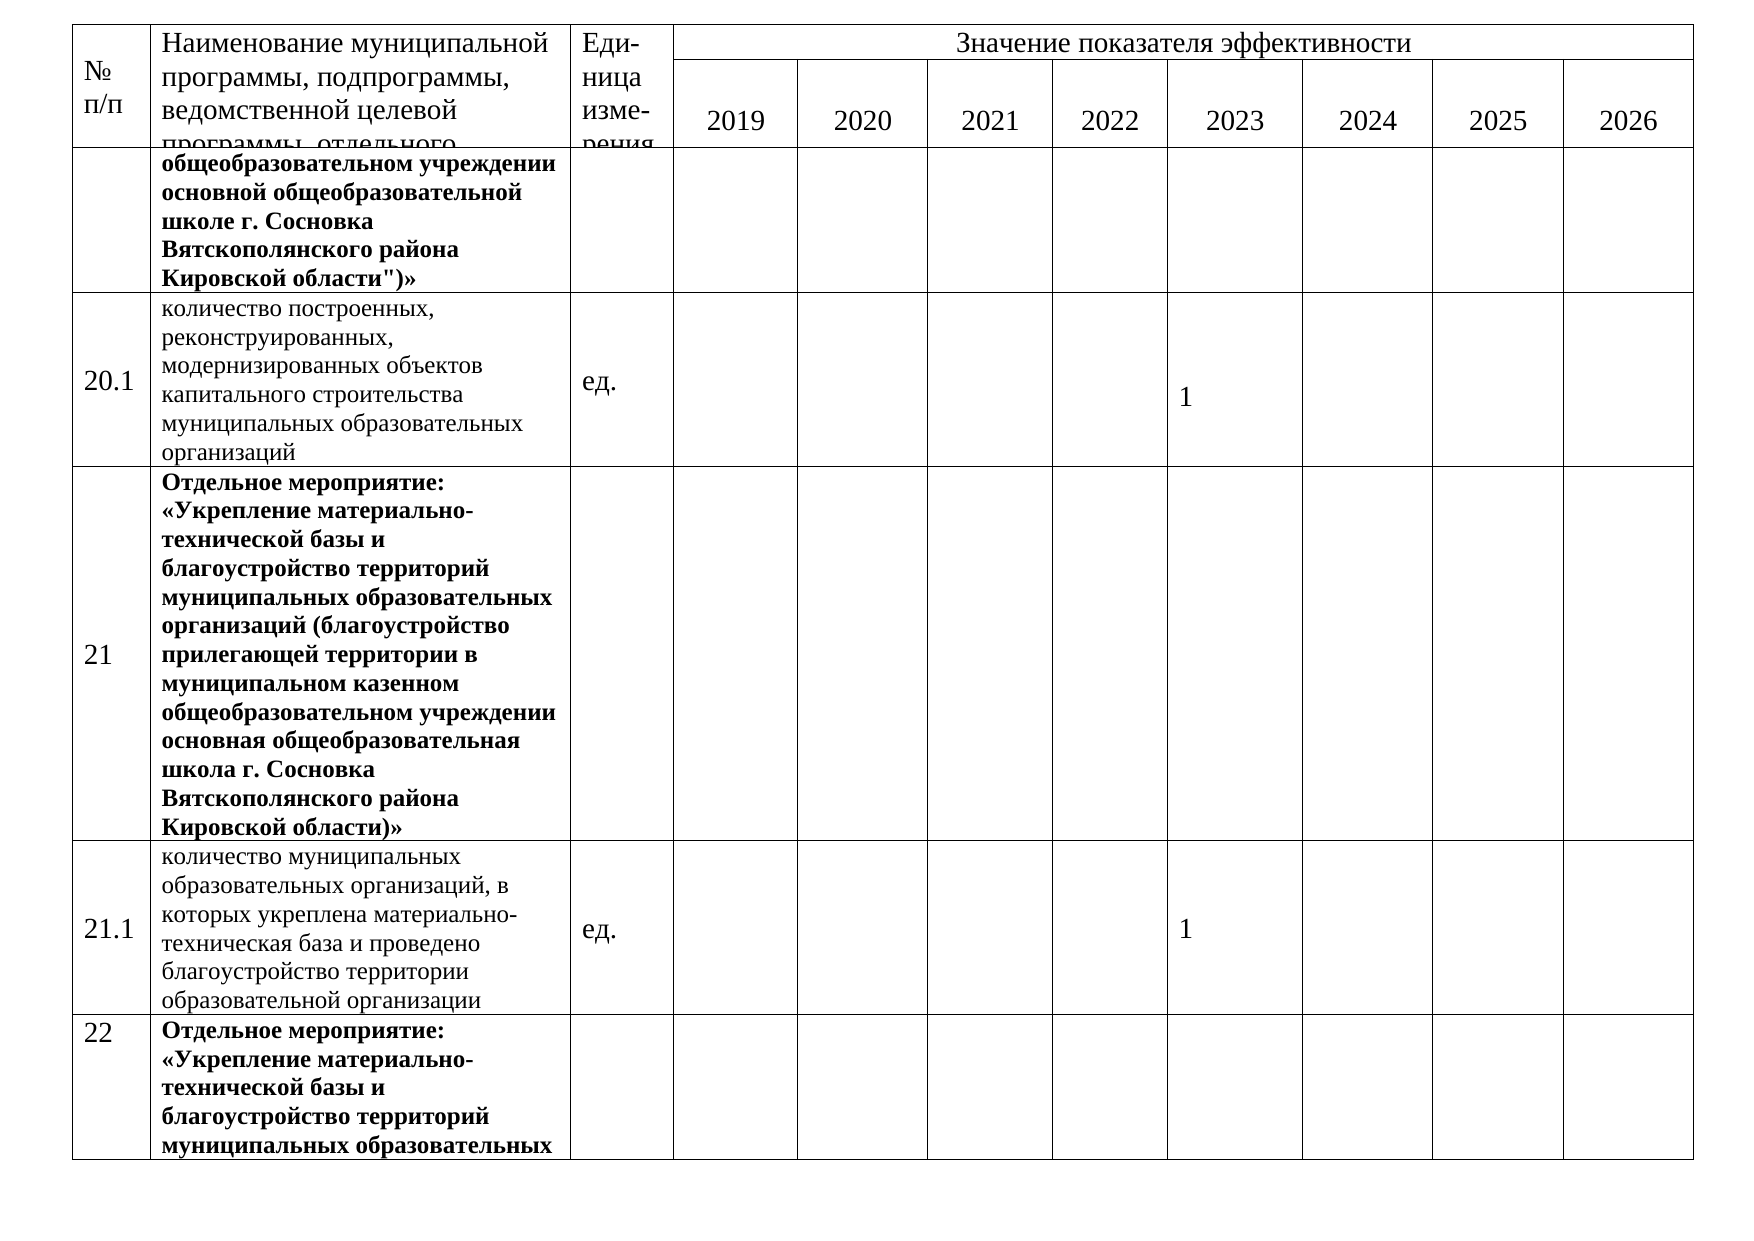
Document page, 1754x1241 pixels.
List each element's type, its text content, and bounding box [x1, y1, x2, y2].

table_cell количество муниципальных образовательных организаций, в которых укреплена материально-техническая база и проведено благоустройство территории образовательной организации [151, 841, 570, 1014]
table_cell [1168, 1015, 1302, 1159]
table_cell 2019 [674, 60, 797, 147]
table_cell 2023 [1168, 60, 1302, 147]
table_cell [798, 467, 927, 840]
table_cell [674, 841, 797, 1014]
table_cell [798, 148, 927, 292]
table_cell 2022 [1053, 60, 1167, 147]
table_cell [571, 148, 673, 292]
table_cell [1303, 467, 1432, 840]
table_cell [928, 293, 1052, 466]
table_cell [928, 841, 1052, 1014]
table_header Еди-ница изме-рения [571, 25, 673, 147]
table_cell [1303, 293, 1432, 466]
table_cell 2024 [1303, 60, 1432, 147]
table_cell [928, 148, 1052, 292]
table_cell [674, 293, 797, 466]
table_cell [1168, 148, 1302, 292]
table_header Значение показателя эффективности [674, 25, 1693, 59]
table_cell 20.1 [73, 293, 150, 466]
table_header № п/п [73, 25, 150, 147]
table_cell [571, 467, 673, 840]
table_cell [1564, 148, 1693, 292]
table_cell [571, 1015, 673, 1159]
table_cell [928, 1015, 1052, 1159]
table_cell 2025 [1433, 60, 1563, 147]
table_cell [1564, 467, 1693, 840]
table_cell 1 [1168, 841, 1302, 1014]
table_cell [674, 1015, 797, 1159]
table_cell [1303, 1015, 1432, 1159]
table_cell Отдельное мероприятие: «Укрепление материально-технической базы и благоустройство территорий муниципальных образовательных организаций (благоустройство прилегающей территории в муниципальном казенном общеобразовательном учреждении основная общеобразовательная школа г. Сосновка Вятскополянского района Кировской области)» [151, 467, 570, 840]
table_cell [1168, 467, 1302, 840]
table_cell [1433, 1015, 1563, 1159]
table_cell [1433, 148, 1563, 292]
table_cell 1 [1168, 293, 1302, 466]
table_cell ед. [571, 293, 673, 466]
table_cell [1053, 1015, 1167, 1159]
table_cell [1433, 293, 1563, 466]
table_cell [928, 467, 1052, 840]
table_cell 2026 [1564, 60, 1693, 147]
table_cell [674, 467, 797, 840]
table_cell [1433, 467, 1563, 840]
table_cell [1564, 1015, 1693, 1159]
table_cell [1564, 293, 1693, 466]
table_cell ед. [571, 841, 673, 1014]
table_cell [1303, 841, 1432, 1014]
table_cell [1053, 841, 1167, 1014]
table_header Наименование муниципальной программы, подпрограммы, ведомственной целевой программы, отдельного мероприятия, наименование показателей [151, 25, 570, 147]
table_cell 22 [73, 1015, 150, 1159]
table_cell 2021 [928, 60, 1052, 147]
table_cell [1053, 467, 1167, 840]
table_cell 21.1 [73, 841, 150, 1014]
table_cell [1303, 148, 1432, 292]
table_cell [1053, 293, 1167, 466]
table_cell [798, 293, 927, 466]
table_cell количество построенных, реконструированных, модернизированных объектов капитального строительства муниципальных образовательных организаций [151, 293, 570, 466]
table_cell 20 [73, 148, 150, 292]
table_cell [1564, 841, 1693, 1014]
table_cell [674, 148, 797, 292]
table_cell 21 [73, 467, 150, 840]
table_cell [1053, 148, 1167, 292]
table_cell [798, 841, 927, 1014]
table_cell 2020 [798, 60, 927, 147]
table_cell [1433, 841, 1563, 1014]
table_cell [798, 1015, 927, 1159]
